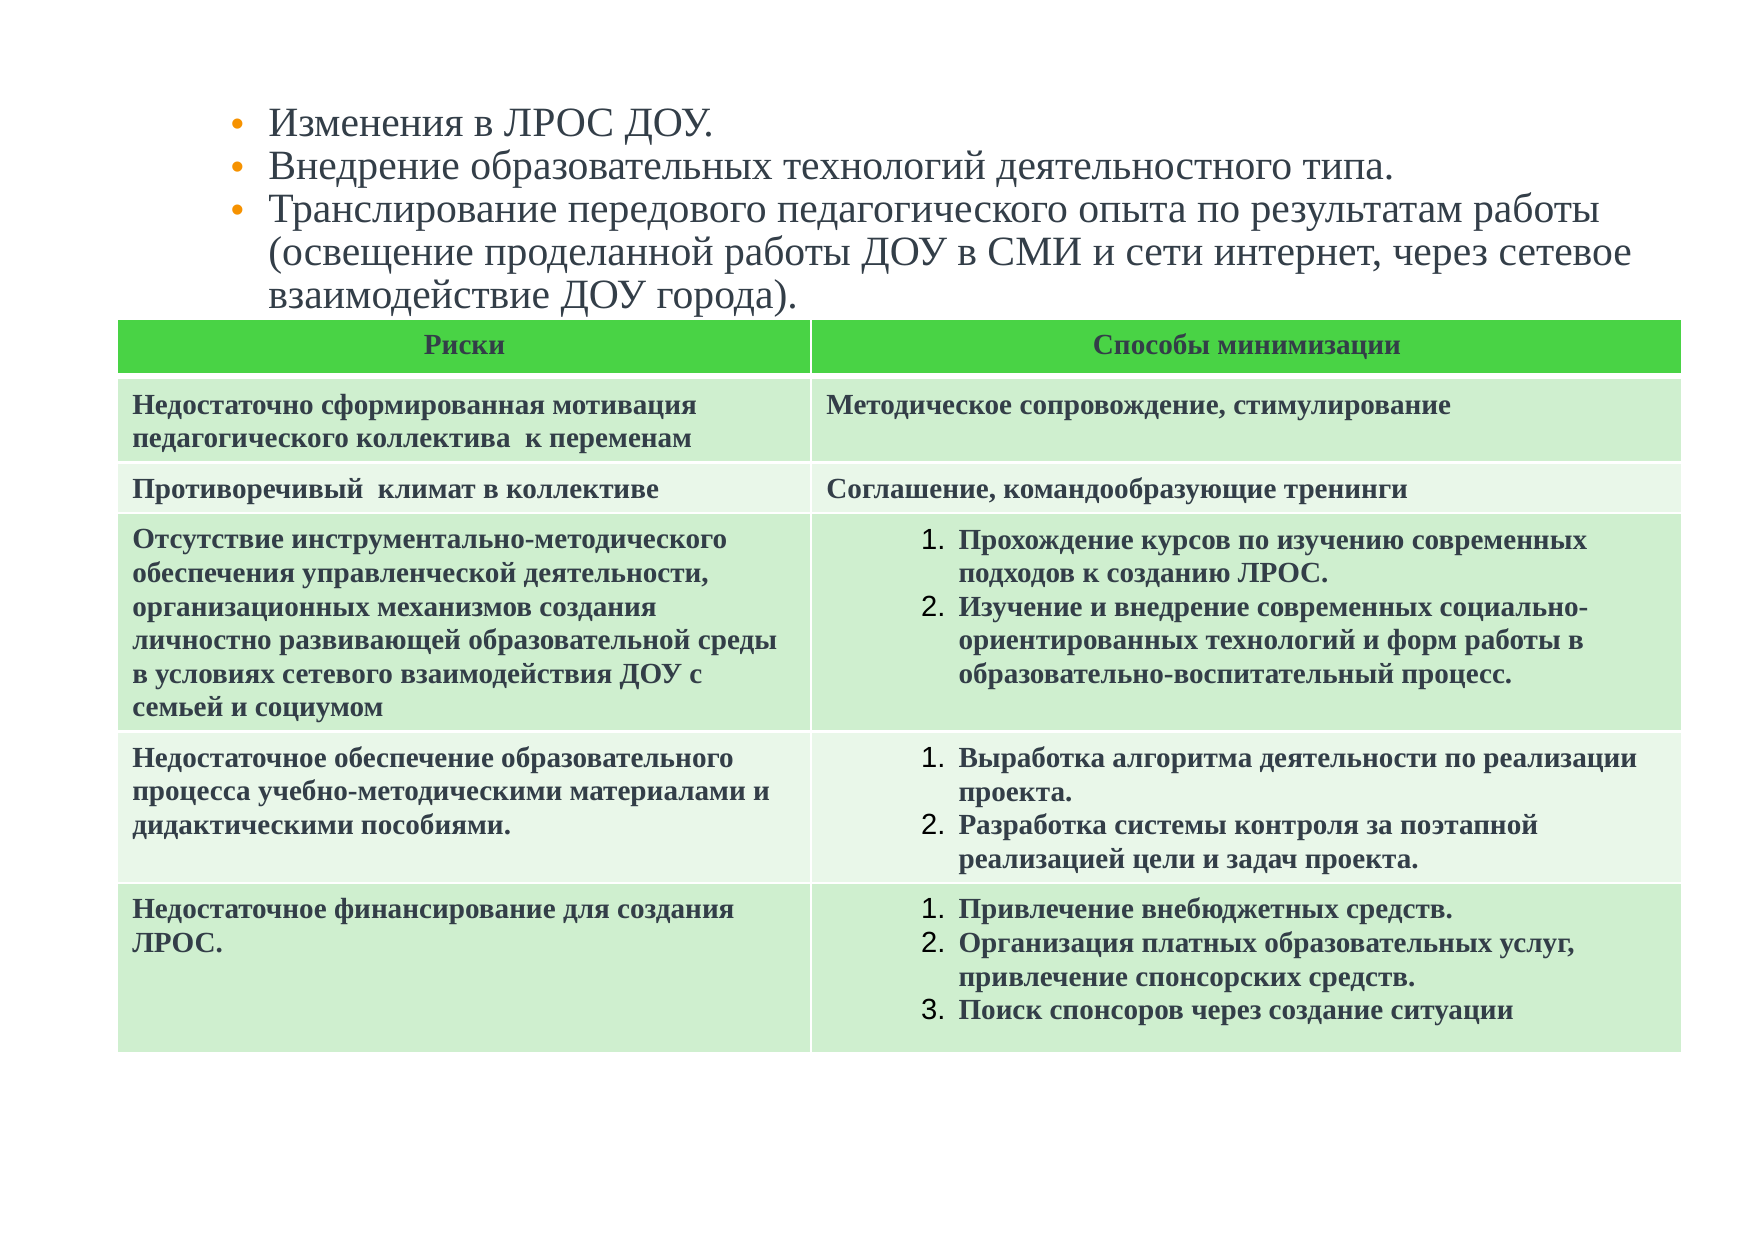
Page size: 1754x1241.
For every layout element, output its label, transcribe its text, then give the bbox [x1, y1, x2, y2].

list Внедрение образовательных технологий деятельностного типа. [231, 145, 1636, 188]
table_cell Недостаточное обеспечение образовательного процесса учебно-методическими материалами и дидактическими пособиями. [118, 733, 810, 882]
list Транслирование передового педагогического опыта по результатам работы (освещение проделанной работы ДОУ в СМИ и сети интернет, через сетевое взаимодействие ДОУ города). [231, 188, 1636, 317]
table_cell Противоречивый климат в коллективе [118, 464, 810, 512]
table_cell Выработка алгоритма деятельности по реализации проекта. Разработка системы контроля за поэтапной реализацией цели и задач проекта. [812, 733, 1681, 882]
table_cell Отсутствие инструментально-методического обеспечения управленческой деятельности, организационных механизмов создания личностно развивающей образовательной среды в условиях сетевого взаимодействия ДОУ с семьей и социумом [118, 514, 810, 730]
table_header Способы минимизации [812, 320, 1681, 373]
table_cell Соглашение, командообразующие тренинги [812, 464, 1681, 512]
table_cell Методическое сопровождение, стимулирование [812, 379, 1681, 461]
list Изменения в ЛРОС ДОУ. [231, 102, 1636, 145]
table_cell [118, 884, 810, 1052]
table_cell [812, 884, 1681, 1052]
table_header Риски [118, 320, 810, 373]
table_cell Прохождение курсов по изучению современных подходов к созданию ЛРОС. Изучение и внедрение современных социально-ориентированных технологий и форм работы в образовательно-воспитательный процесс. [812, 514, 1681, 730]
table_cell Недостаточно сформированная мотивация педагогического коллектива к переменам [118, 379, 810, 461]
